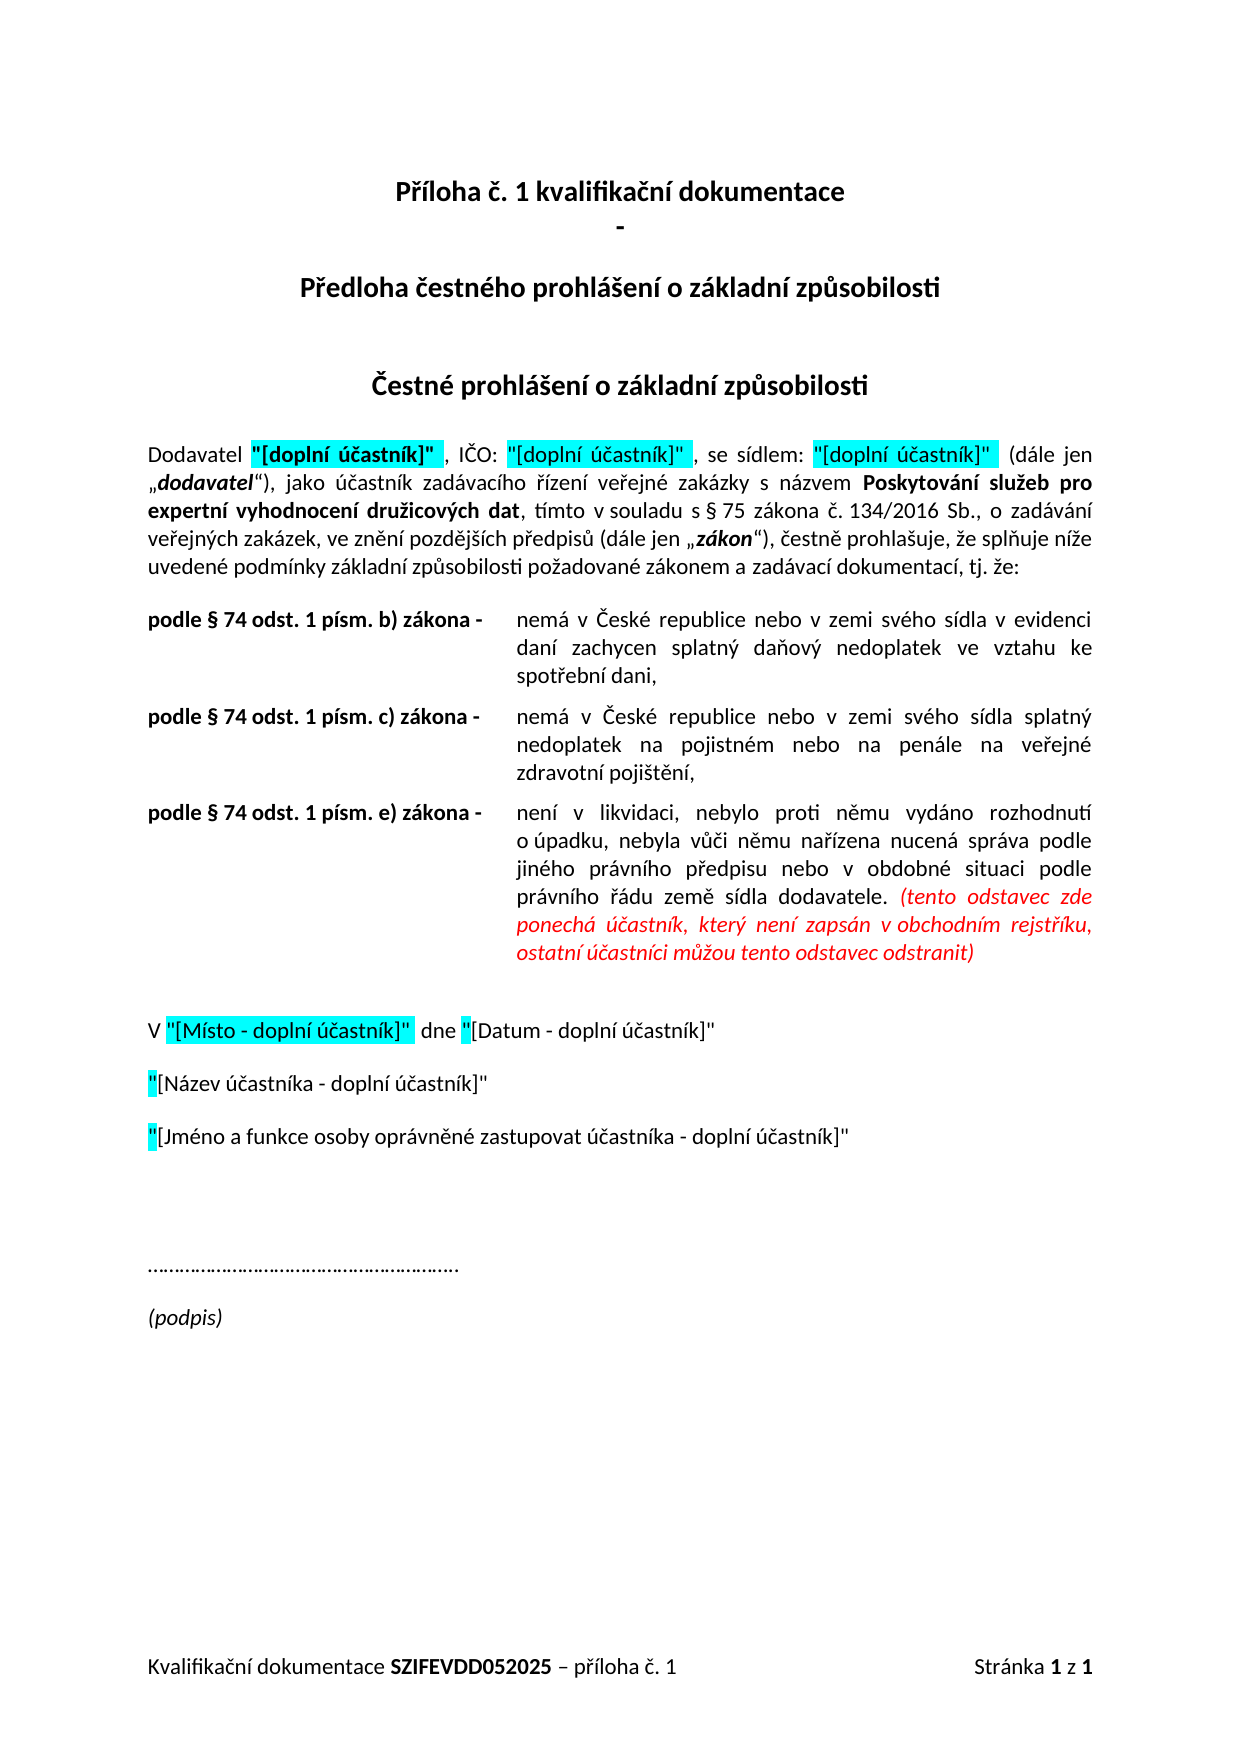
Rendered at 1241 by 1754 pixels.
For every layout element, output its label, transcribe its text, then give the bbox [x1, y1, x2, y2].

text ………………………………………………….. [148, 1251, 1093, 1278]
text V dne [471, 1016, 1093, 1044]
text Dodavatel , IČO: , se sídlem: (dále jen „dodavatel“), jako účastník zadávacího řízení veřejné zakázky s názvem Poskytování služeb pro expertní vyhodnocení družicových dat, tímto v souladu s § 75 zákona č. 134/2016 Sb., o zadávání veřejných zakázek, ve znění pozdějších předpisů (dále jen „zákon“), čestně prohlašuje, že splňuje níže uvedené podmínky základní způsobilosti požadované zákonem a zadávací dokumentací, tj. že: [148, 440, 1093, 580]
text (podpis) [148, 1303, 1093, 1332]
text V dne [148, 1016, 166, 1044]
text Předloha čestného prohlášení o základní způsobilosti [148, 269, 1093, 304]
text - [148, 208, 1093, 244]
text Čestné prohlášení o základní způsobilosti [148, 367, 1093, 403]
text Příloha č. 1 kvalifikační dokumentace [148, 173, 1093, 208]
list podle § 74 odst. 1 písm. c) zákona - nemá v České republice nebo v zemi svého sídla splatný nedoplatek na pojistném nebo na penále na veřejné zdravotní pojištění, [148, 702, 1093, 786]
text V dne [415, 1016, 461, 1044]
list podle § 74 odst. 1 písm. e) zákona - není v likvidaci, nebylo proti němu vydáno rozhodnutí o úpadku, nebyla vůči němu nařízena nucená správa podle jiného právního předpisu nebo v obdobné situaci podle právního řádu země sídla dodavatele. (tento odstavec zde ponechá účastník, který není zapsán v obchodním rejstříku, ostatní účastníci můžou tento odstavec odstranit) [148, 798, 1093, 966]
list podle § 74 odst. 1 písm. b) zákona - nemá v České republice nebo v zemi svého sídla v evidenci daní zachycen splatný daňový nedoplatek ve vztahu ke spotřební dani, [148, 605, 1093, 689]
